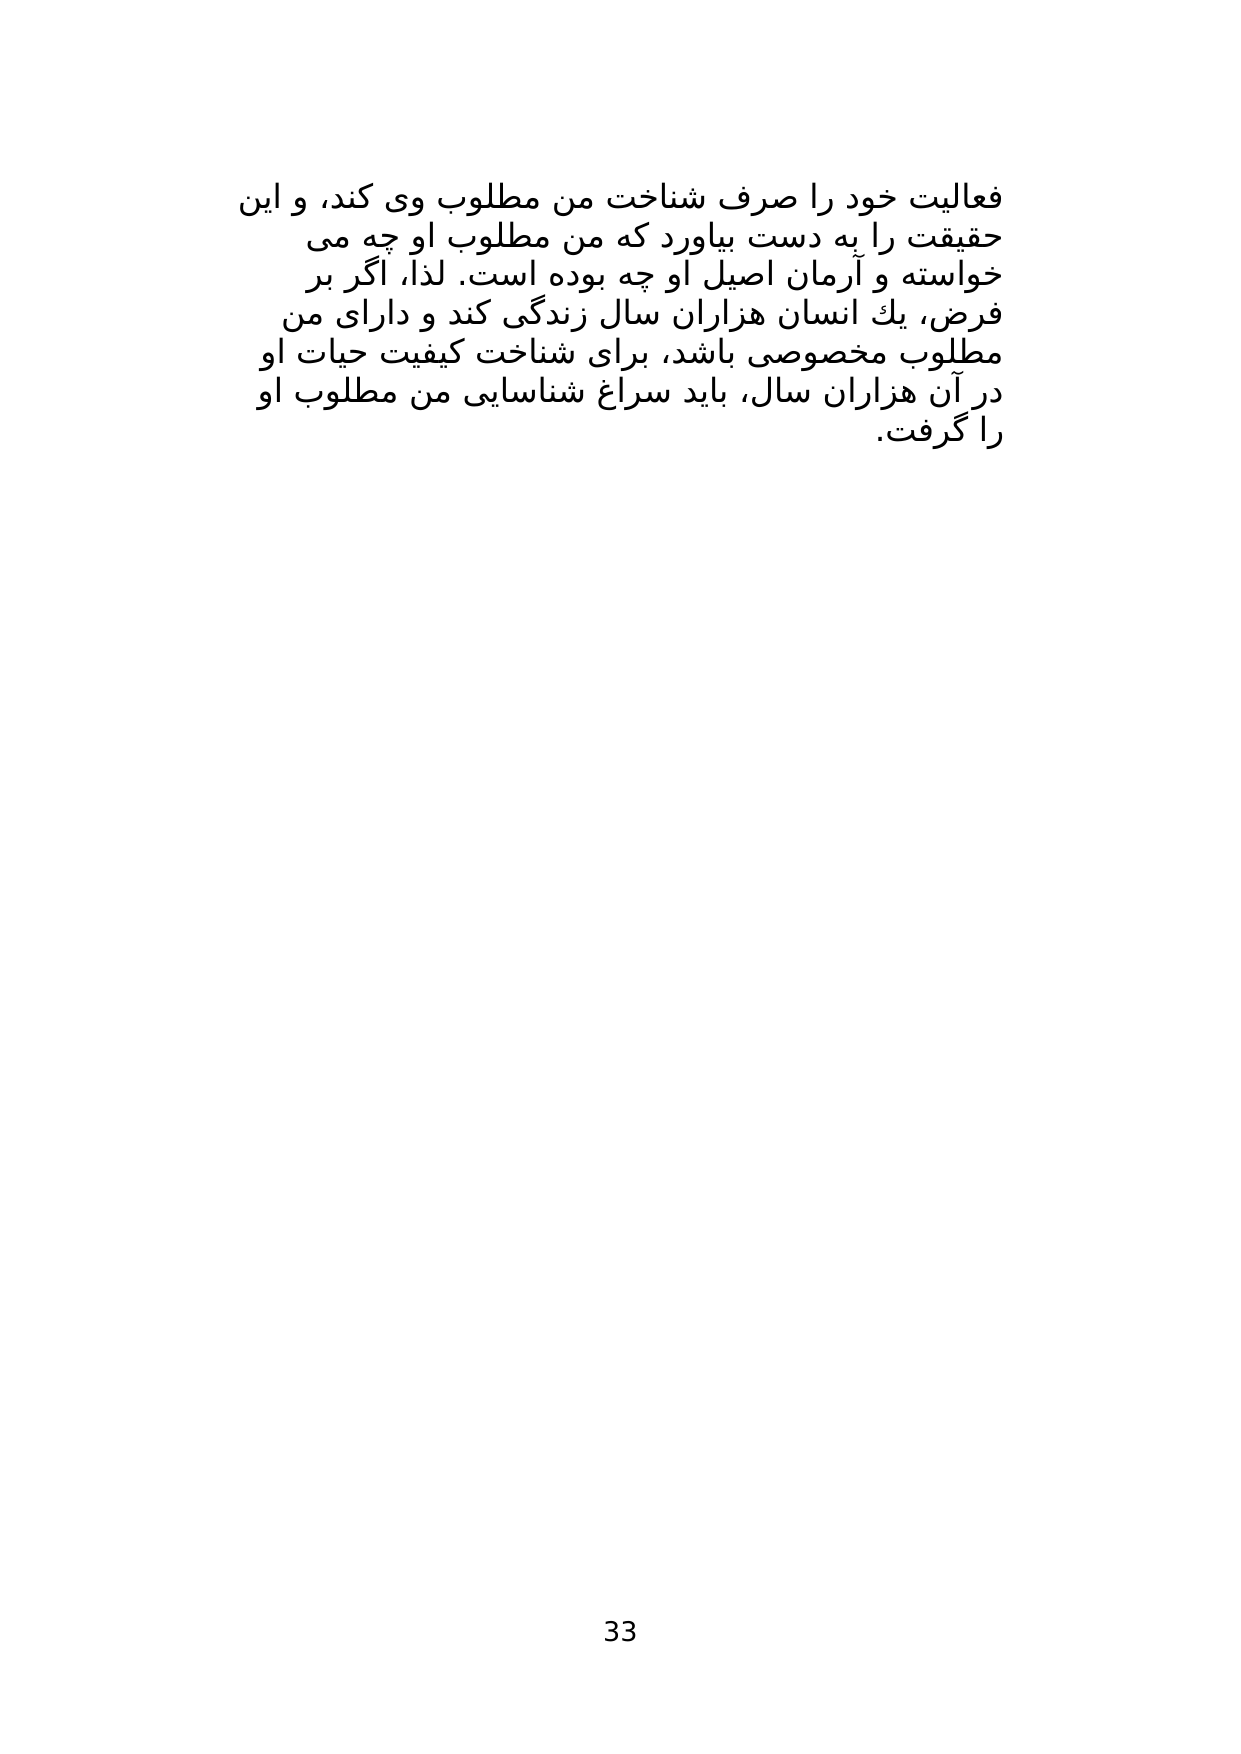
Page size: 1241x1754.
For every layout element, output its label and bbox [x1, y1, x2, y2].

text [236, 177, 1004, 449]
